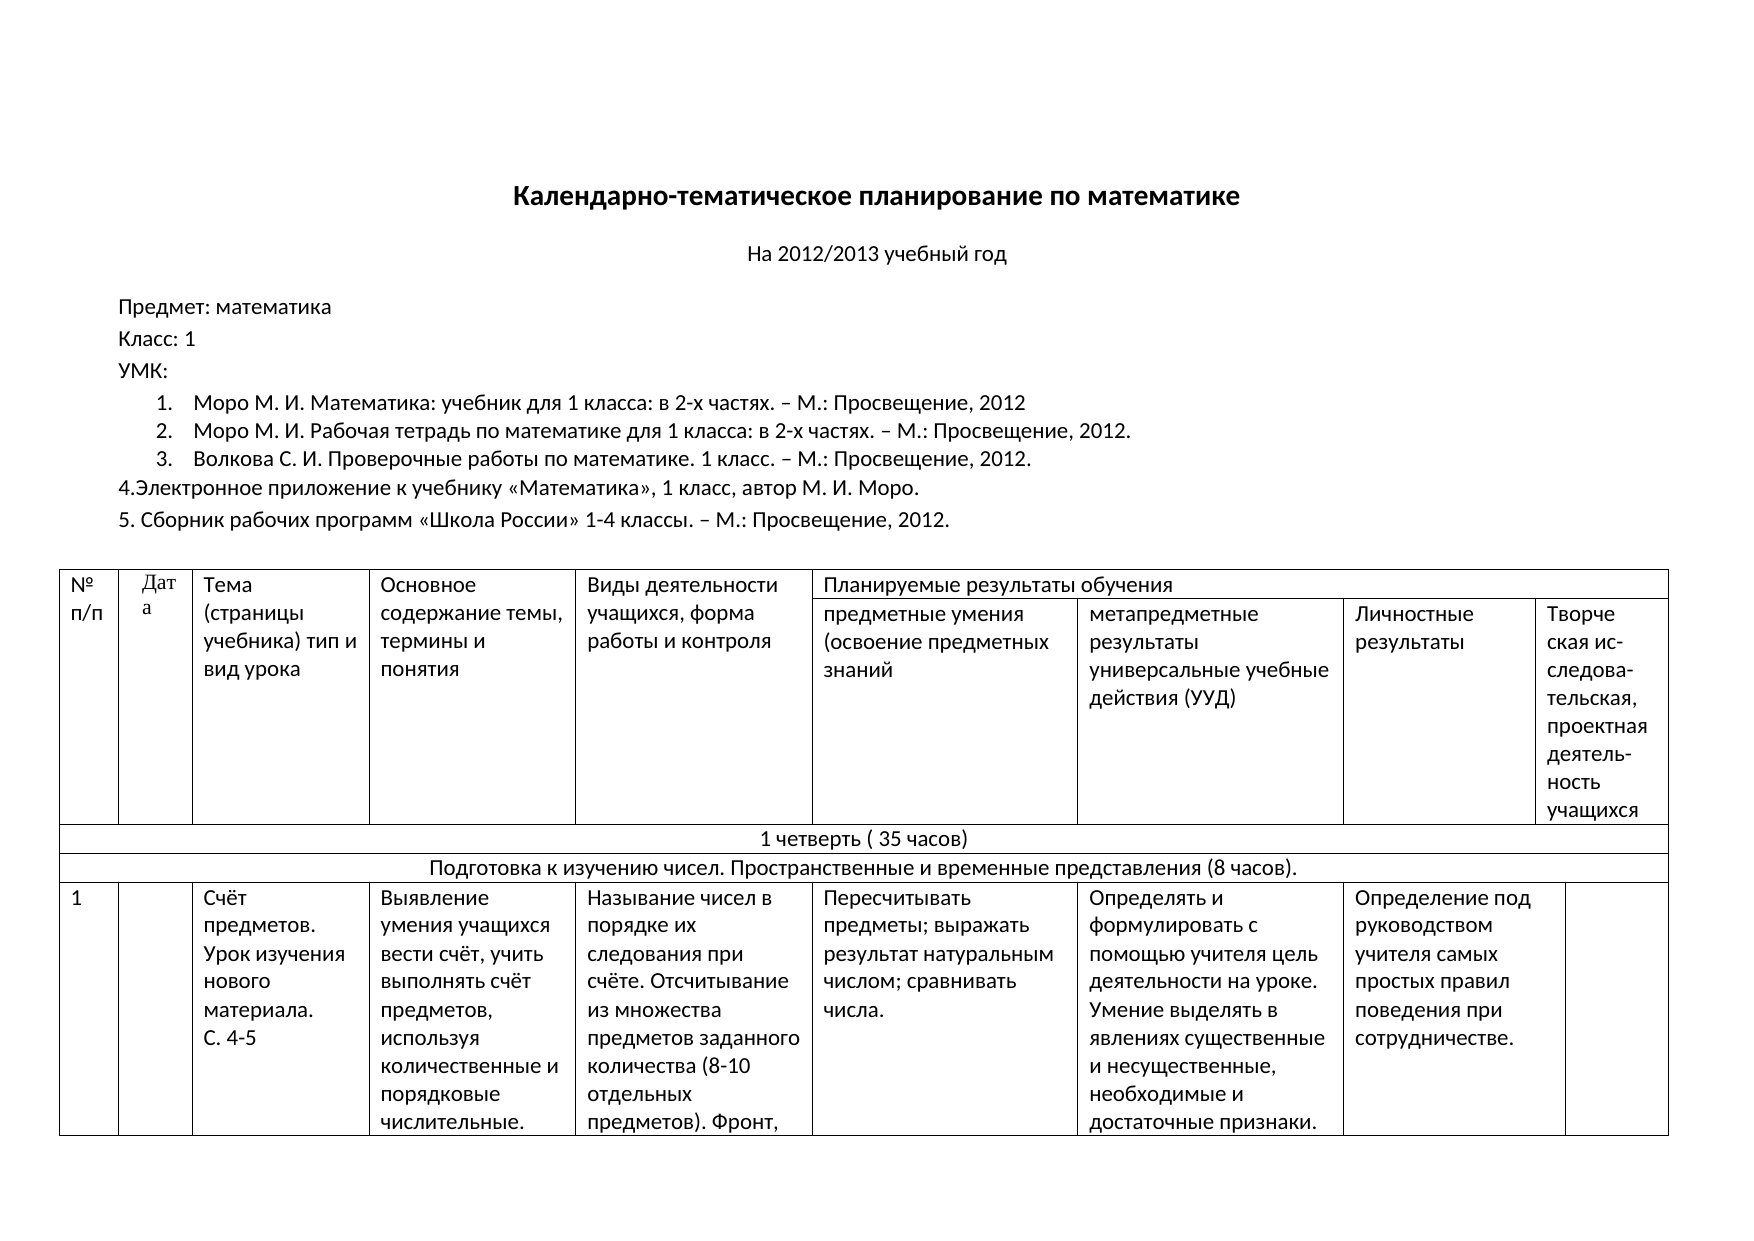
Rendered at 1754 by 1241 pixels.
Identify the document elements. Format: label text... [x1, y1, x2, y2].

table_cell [1078, 883, 1343, 1135]
text На 2012/2013 учебный год [118, 239, 1636, 267]
table_cell 1 четверть ( 35 часов) [60, 825, 1668, 852]
table_header Тема (страницы учебника) тип и вид урока [193, 570, 369, 823]
table_header Основное содержание темы, термины и понятия [370, 570, 575, 823]
table_cell Личностные результаты [1344, 599, 1535, 823]
list Моро М. И. Математика: учебник для 1 класса: в 2-х частях. – М.: Просвещение, 2012 [156, 388, 1636, 417]
table_header Планируемые результаты обучения [813, 570, 1668, 598]
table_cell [1344, 883, 1565, 1135]
table_header Дата [119, 570, 192, 823]
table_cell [813, 883, 1077, 1135]
table_cell метапредметные результаты универсальные учебные действия (УУД) [1078, 599, 1343, 823]
list Волкова С. И. Проверочные работы по математике. 1 класс. – М.: Просвещение, 2012. [156, 444, 1636, 473]
list Моро М. И. Рабочая тетрадь по математике для 1 класса: в 2-х частях. – М.: Просвещение, 2012. [156, 417, 1636, 444]
table_cell предметные умения (освоение предметных знаний [813, 599, 1077, 823]
table_header № п/п [60, 570, 118, 823]
table_cell 1 [60, 883, 118, 1135]
text Класс: 1 [118, 324, 1636, 352]
table_cell Творче ская исследовательская, проектная деятельность учащихся [1536, 599, 1668, 823]
text УМК: [118, 356, 1636, 384]
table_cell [576, 883, 812, 1135]
table_cell Подготовка к изучению чисел. Пространственные и временные представления (8 часов). [60, 854, 1668, 882]
text Календарно-тематическое планирование по математике [118, 177, 1636, 213]
table_cell [119, 883, 192, 1135]
text 5. Сборник рабочих программ «Школа России» 1-4 классы. – М.: Просвещение, 2012. [118, 505, 1636, 533]
table_header Виды деятельности учащихся, форма работы и контроля [576, 570, 812, 823]
text Предмет: математика [118, 292, 1636, 320]
table_cell [1566, 883, 1668, 1135]
text 4.Электронное приложение к учебнику «Математика», 1 класс, автор М. И. Моро. [118, 473, 1636, 501]
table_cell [193, 883, 369, 1135]
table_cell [370, 883, 575, 1135]
